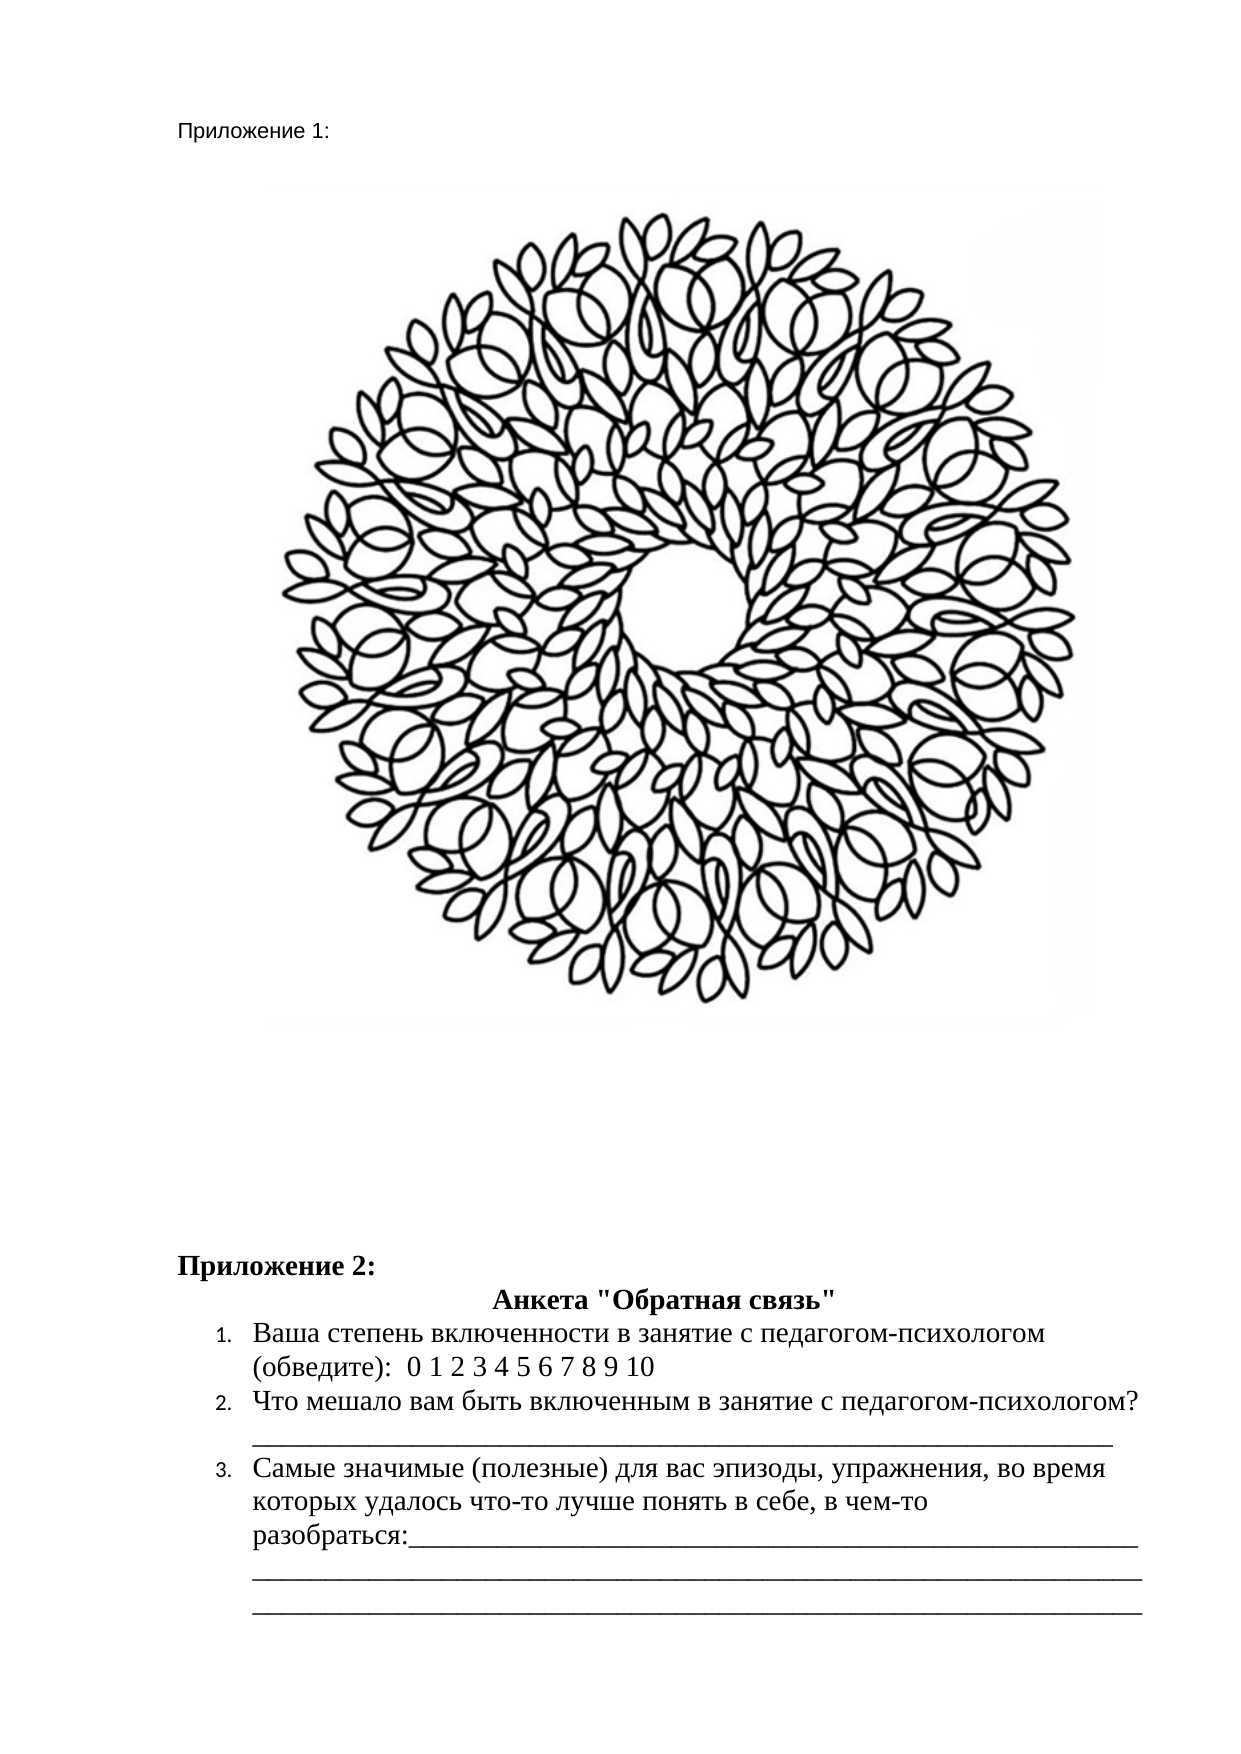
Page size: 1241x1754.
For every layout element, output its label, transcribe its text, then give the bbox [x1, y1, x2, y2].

list Что мешало вам быть включенным в занятие с педагогом-психологом? ___________________________________________________________ [215, 1383, 1152, 1450]
list Ваша степень включенности в занятие с педагогом-психологом (обведите): 0 1 2 3 4 5 6 7 8 9 10 [215, 1316, 1152, 1383]
picture [177, 143, 1152, 1026]
text Анкета "Обратная связь" [177, 1282, 1152, 1316]
text Приложение 2: [177, 1248, 1152, 1282]
text Приложение 1: [177, 118, 1152, 143]
list Самые значимые (полезные) для вас эпизоды, упражнения, во время которых удалось что-то лучше понять в себе, в чем-то разобраться:____________________________________________________________________________________________________________________________________________________________________________ [215, 1450, 1152, 1617]
